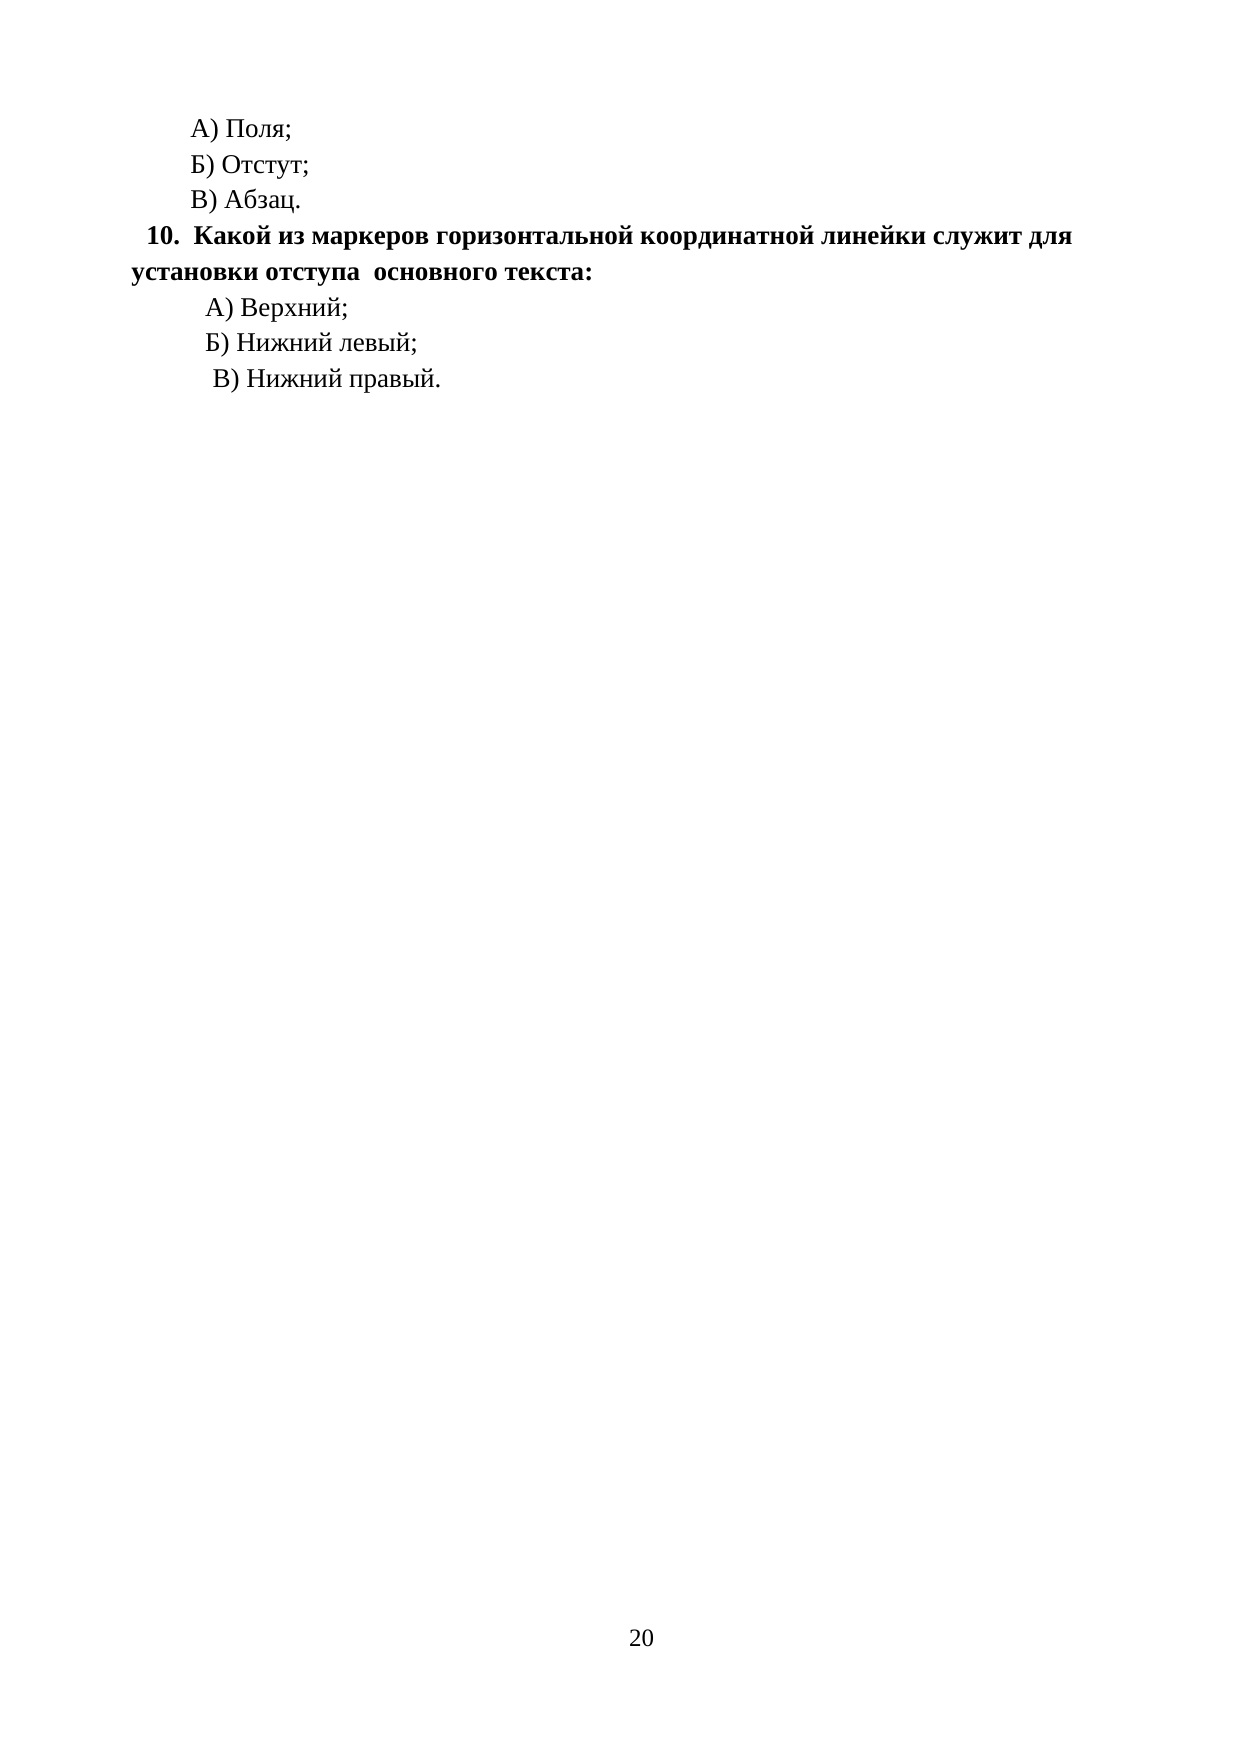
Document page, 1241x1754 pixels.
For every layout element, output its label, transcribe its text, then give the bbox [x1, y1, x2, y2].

text В) Нижний правый. [131, 362, 1152, 393]
text 10. Какой из маркеров горизонтальной координатной линейки служит для установки отступа основного текста: [131, 219, 1152, 286]
text В) Абзац. [190, 184, 1152, 215]
text Б) Нижний левый; [131, 327, 1152, 358]
text А) Поля; [190, 112, 1152, 143]
text Б) Отстут; [190, 148, 1152, 179]
text А) Верхний; [131, 291, 1152, 322]
